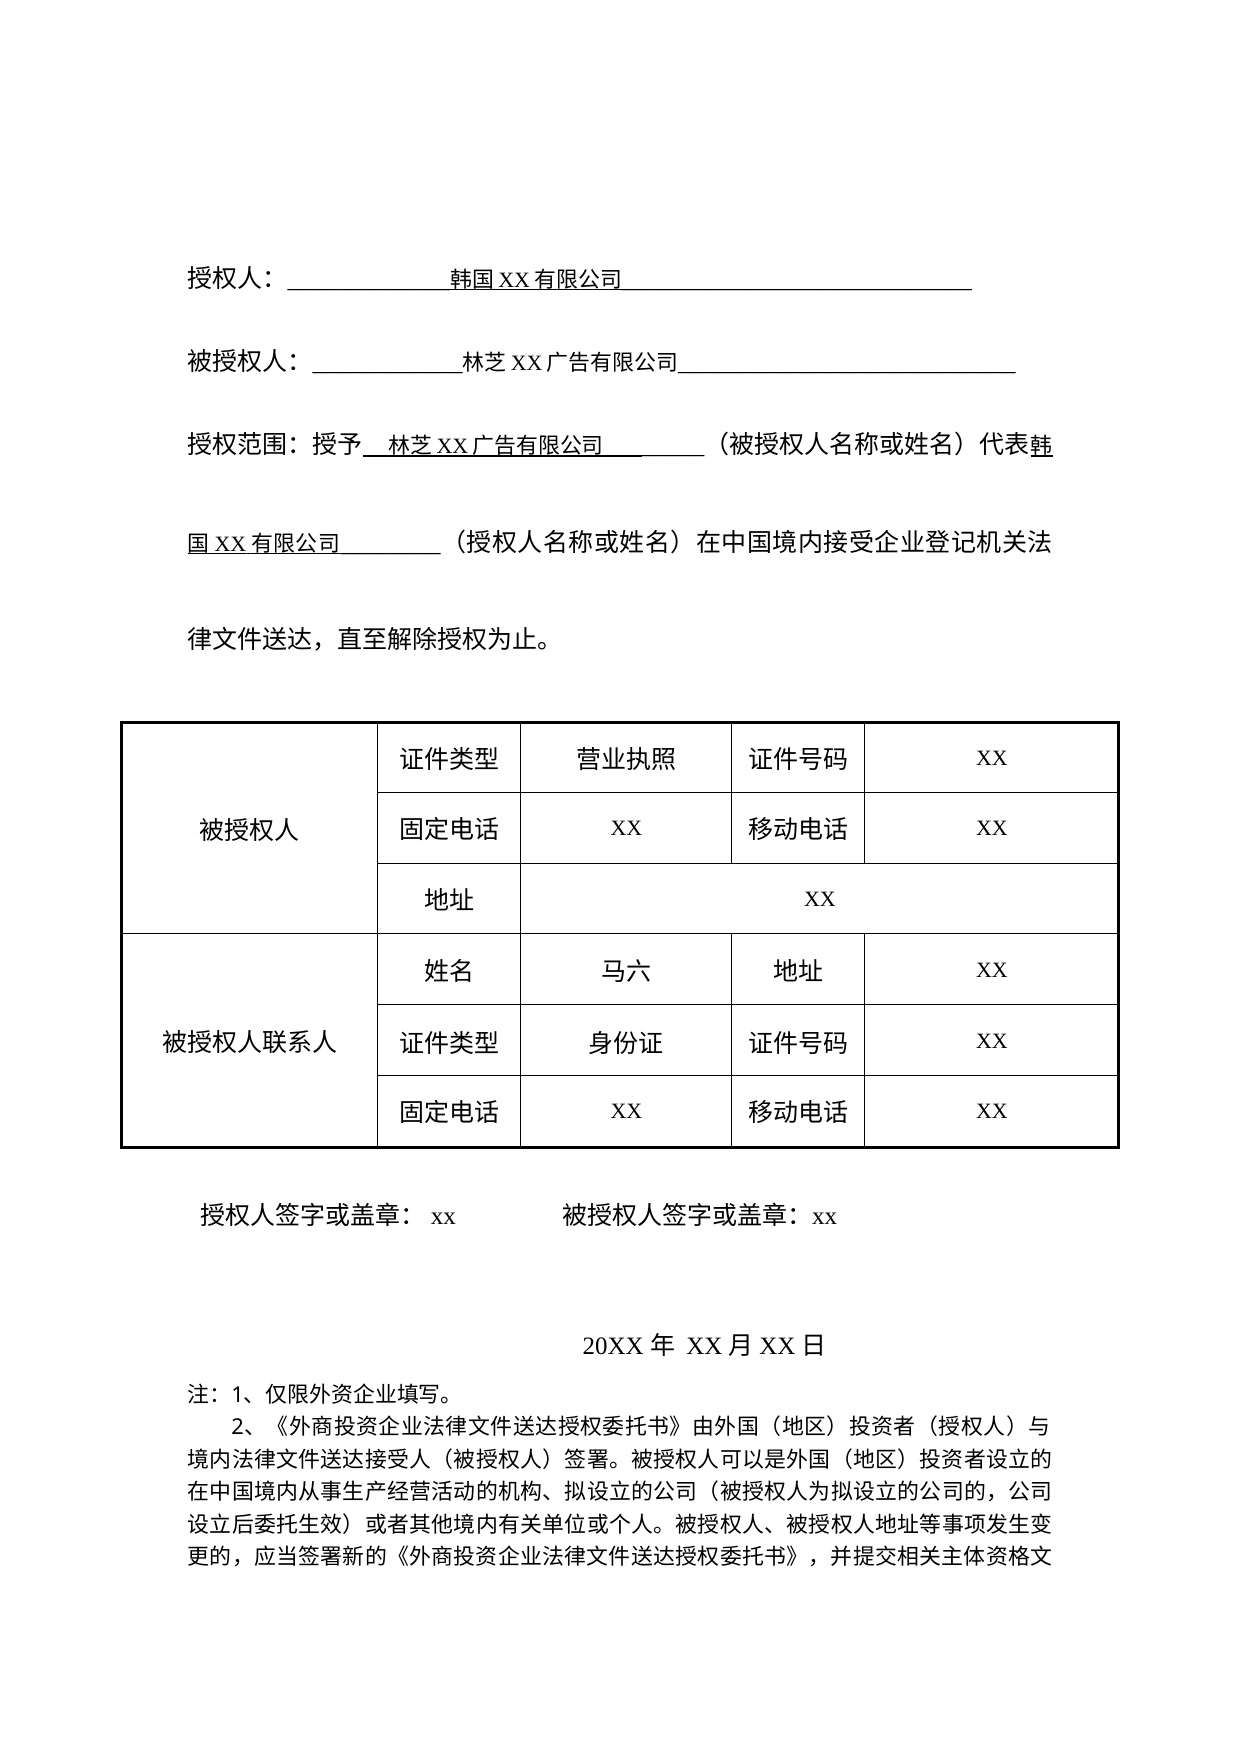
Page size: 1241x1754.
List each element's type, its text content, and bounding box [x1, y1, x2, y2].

table_cell 证件号码 [732, 1005, 864, 1075]
table_cell XX [521, 793, 731, 862]
table_cell 移动电话 [732, 793, 864, 862]
table_cell XX [521, 864, 1117, 933]
text 被授权人：____________林芝XX广告有限公司___________________________ [187, 327, 1053, 392]
table_header XX [865, 724, 1117, 792]
table_header 证件号码 [732, 724, 864, 792]
table_cell 身份证 [521, 1005, 731, 1075]
table_cell 固定电话 [378, 1076, 520, 1146]
text 授权范围：授予__林芝XX广告有限公司________（被授权人名称或姓名）代表韩国XX有限公司________（授权人名称或姓名）在中国境内接受企业登记机关法律文件送达，直至解除授权为止。 [187, 410, 1053, 670]
text 注：1、仅限外资企业填写。 [187, 1376, 1053, 1409]
text 授权人签字或盖章： xx 被授权人签字或盖章：xx [187, 1181, 1053, 1246]
table_cell XX [865, 1005, 1117, 1075]
table_cell 地址 [732, 934, 864, 1004]
table_cell XX [865, 1076, 1117, 1146]
table_cell XX [521, 1076, 731, 1146]
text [187, 1409, 1053, 1571]
text 授权人：_____________韩国XX有限公司____________________________ [187, 244, 1053, 309]
table_cell XX [865, 934, 1117, 1004]
table_cell 固定电话 [378, 793, 520, 862]
table_header 证件类型 [378, 724, 520, 792]
text 20XX 年 XX 月 XX 日 [187, 1311, 990, 1376]
table_cell 证件类型 [378, 1005, 520, 1075]
table_cell 姓名 [378, 934, 520, 1004]
table_header 被授权人 [123, 724, 377, 933]
table_cell XX [865, 793, 1117, 862]
table_header 营业执照 [521, 724, 731, 792]
table_cell 马六 [521, 934, 731, 1004]
table_cell 被授权人联系人 [123, 934, 377, 1146]
table_cell 移动电话 [732, 1076, 864, 1146]
table_cell 地址 [378, 864, 520, 933]
